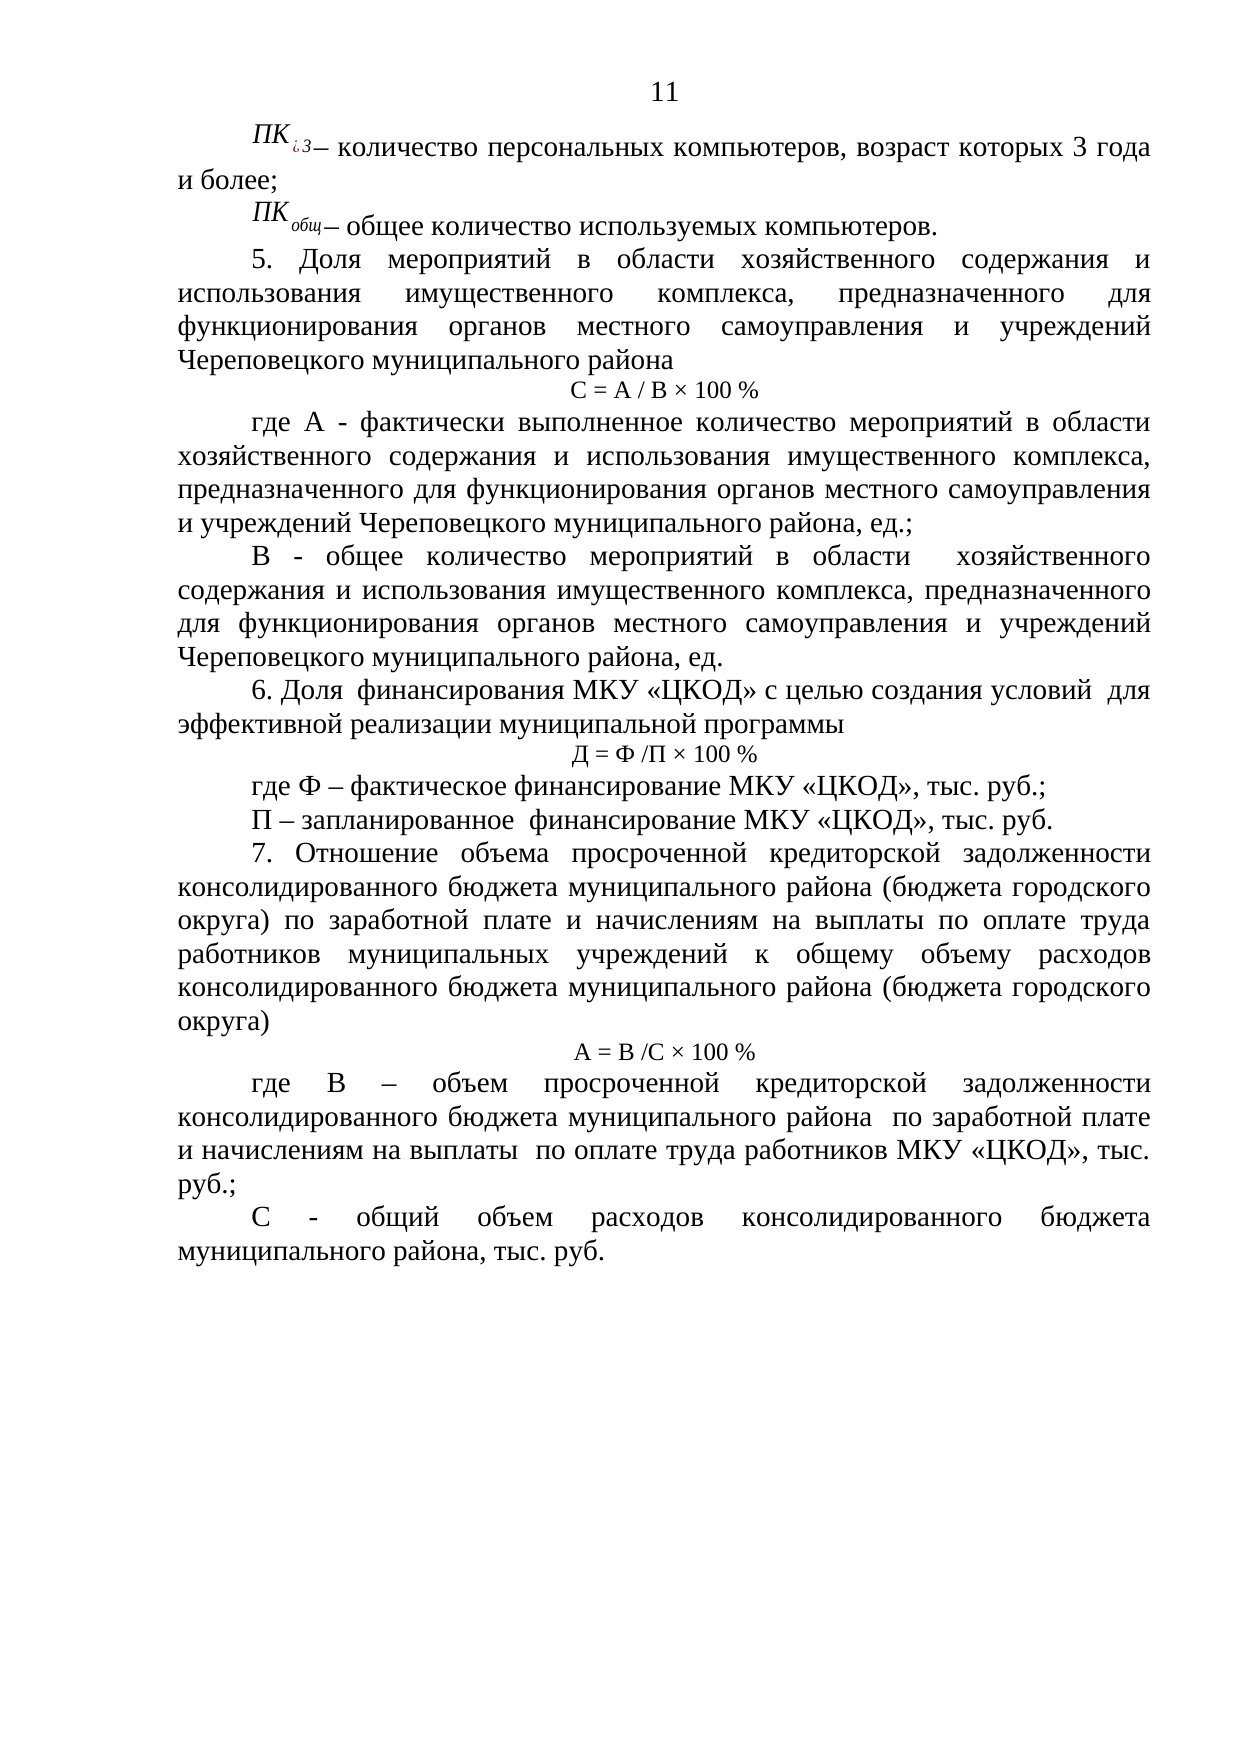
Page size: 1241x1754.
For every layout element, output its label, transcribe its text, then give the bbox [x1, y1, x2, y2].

text 6. Доля финансирования МКУ «ЦКОД» с целью создания условий для эффективной реализации муниципальной программы [177, 672, 1152, 739]
text 7. Отношение объема просроченной кредиторской задолженности консолидированного бюджета муниципального района (бюджета городского округа) по заработной плате и начислениям на выплаты по оплате труда работников муниципальных учреждений к общему объему расходов консолидированного бюджета муниципального района (бюджета городского округа) [177, 835, 1152, 1037]
text – количество персональных компьютеров, возраст которых 3 года и более; [177, 118, 1152, 196]
text П – запланированное финансирование МКУ «ЦКОД», тыс. руб. [177, 802, 1152, 835]
text С = А / В × 100 % [177, 375, 1152, 404]
text С - общий объем расходов консолидированного бюджета муниципального района, тыс. руб. [177, 1199, 1152, 1267]
text где А - фактически выполненное количество мероприятий в области хозяйственного содержания и использования имущественного комплекса, предназначенного для функционирования органов местного самоуправления и учреждений Череповецкого муниципального района, ед.; [177, 404, 1152, 538]
text 5. Доля мероприятий в области хозяйственного содержания и использования имущественного комплекса, предназначенного для функционирования органов местного самоуправления и учреждений Череповецкого муниципального района [177, 241, 1152, 375]
text В - общее количество мероприятий в области хозяйственного содержания и использования имущественного комплекса, предназначенного для функционирования органов местного самоуправления и учреждений Череповецкого муниципального района, ед. [177, 538, 1152, 672]
text А = В /С × 100 % [177, 1037, 1152, 1065]
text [177, 196, 1152, 241]
text Д = Ф /П × 100 % [177, 739, 1152, 768]
text где Ф – фактическое финансирование МКУ «ЦКОД», тыс. руб.; [177, 768, 1152, 802]
text где В – объем просроченной кредиторской задолженности консолидированного бюджета муниципального района по заработной плате и начислениям на выплаты по оплате труда работников МКУ «ЦКОД», тыс. руб.; [177, 1065, 1152, 1199]
